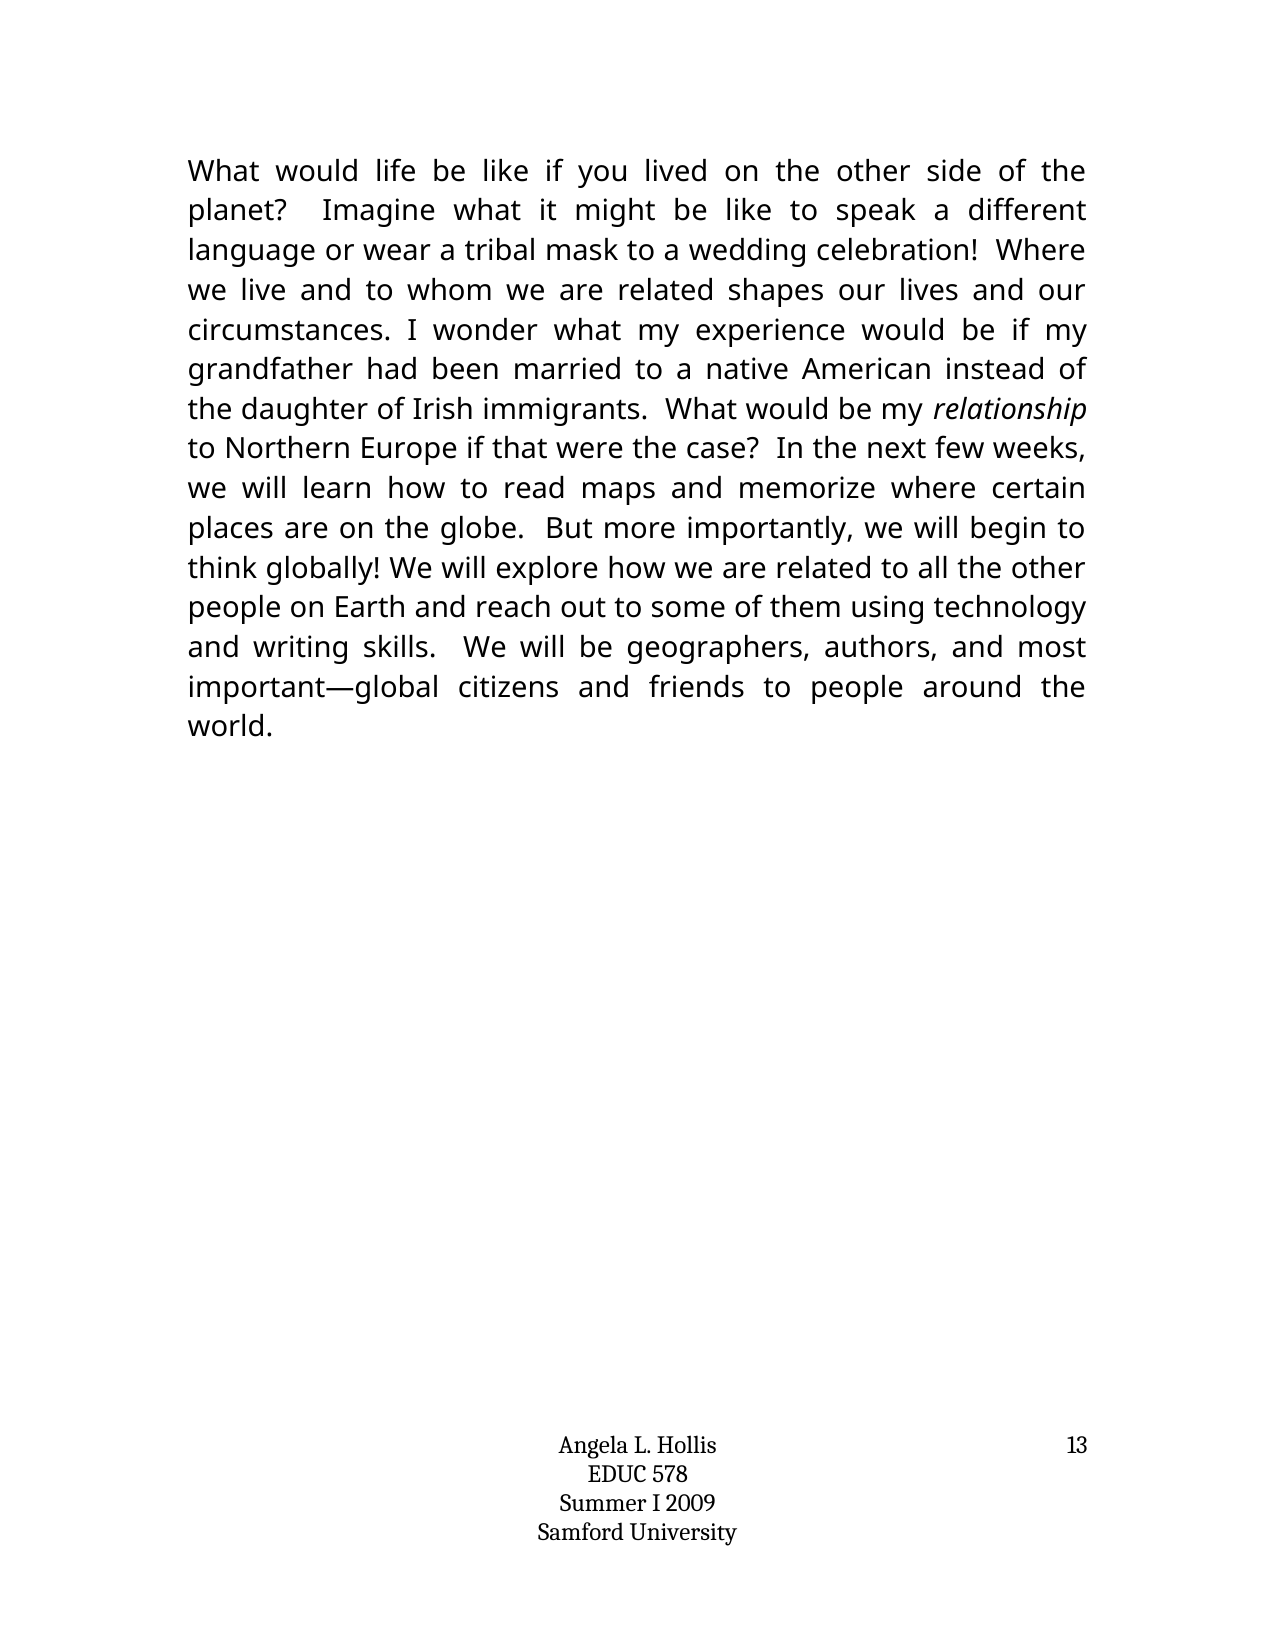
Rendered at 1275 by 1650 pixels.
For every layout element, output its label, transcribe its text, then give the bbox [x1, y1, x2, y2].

text What would life be like if you lived on the other side of the planet? Imagine what it might be like to speak a different language or wear a tribal mask to a wedding celebration! Where we live and to whom we are related shapes our lives and our circumstances. I wonder what my experience would be if my grandfather had been married to a native American instead of the daughter of Irish immigrants. What would be my relationship to Northern Europe if that were the case? In the next few weeks, we will learn how to read maps and memorize where certain places are on the globe. But more importantly, we will begin to think globally! We will explore how we are related to all the other people on Earth and reach out to some of them using technology and writing skills. We will be geographers, authors, and most important—global citizens and friends to people around the world. [187, 150, 1087, 745]
